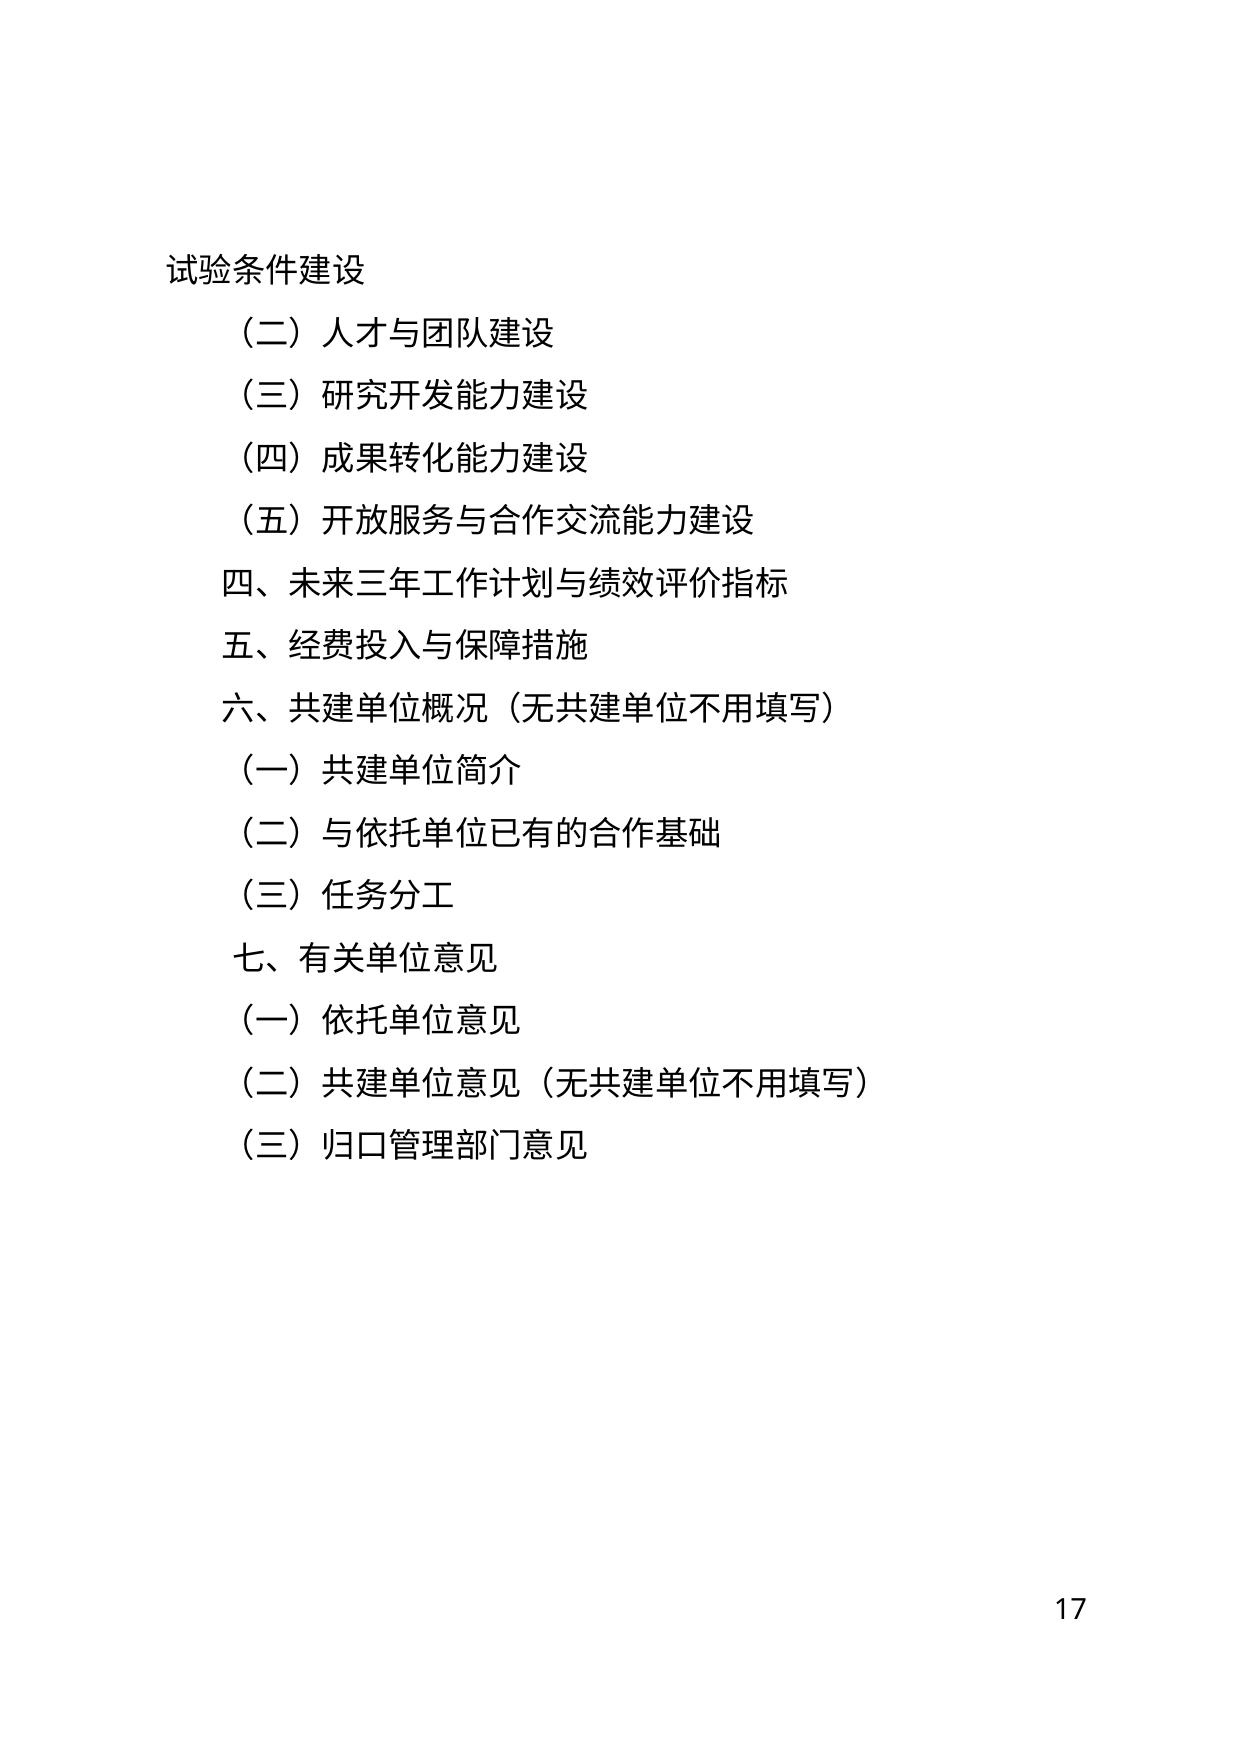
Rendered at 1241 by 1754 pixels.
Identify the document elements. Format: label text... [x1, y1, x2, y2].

text （一）共建单位简介 [222, 733, 1087, 795]
text （五）开放服务与合作交流能力建设 [222, 483, 1087, 545]
text 四、未来三年工作计划与绩效评价指标 [222, 545, 1087, 608]
text （二）共建单位意见（无共建单位不用填写） [222, 1045, 1087, 1108]
text 五、经费投入与保障措施 [222, 608, 1087, 670]
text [165, 233, 1087, 295]
text 六、共建单位概况（无共建单位不用填写） [222, 670, 1087, 733]
text （二）与依托单位已有的合作基础 [222, 795, 1087, 858]
text （三）研究开发能力建设 [222, 358, 1087, 420]
text （一）依托单位意见 [222, 983, 1087, 1045]
text （三）任务分工 [222, 858, 1087, 920]
text （二）人才与团队建设 [222, 295, 1087, 358]
text （三）归口管理部门意见 [222, 1108, 1087, 1170]
text （四）成果转化能力建设 [222, 420, 1087, 483]
text 七、有关单位意见 [165, 920, 1087, 983]
